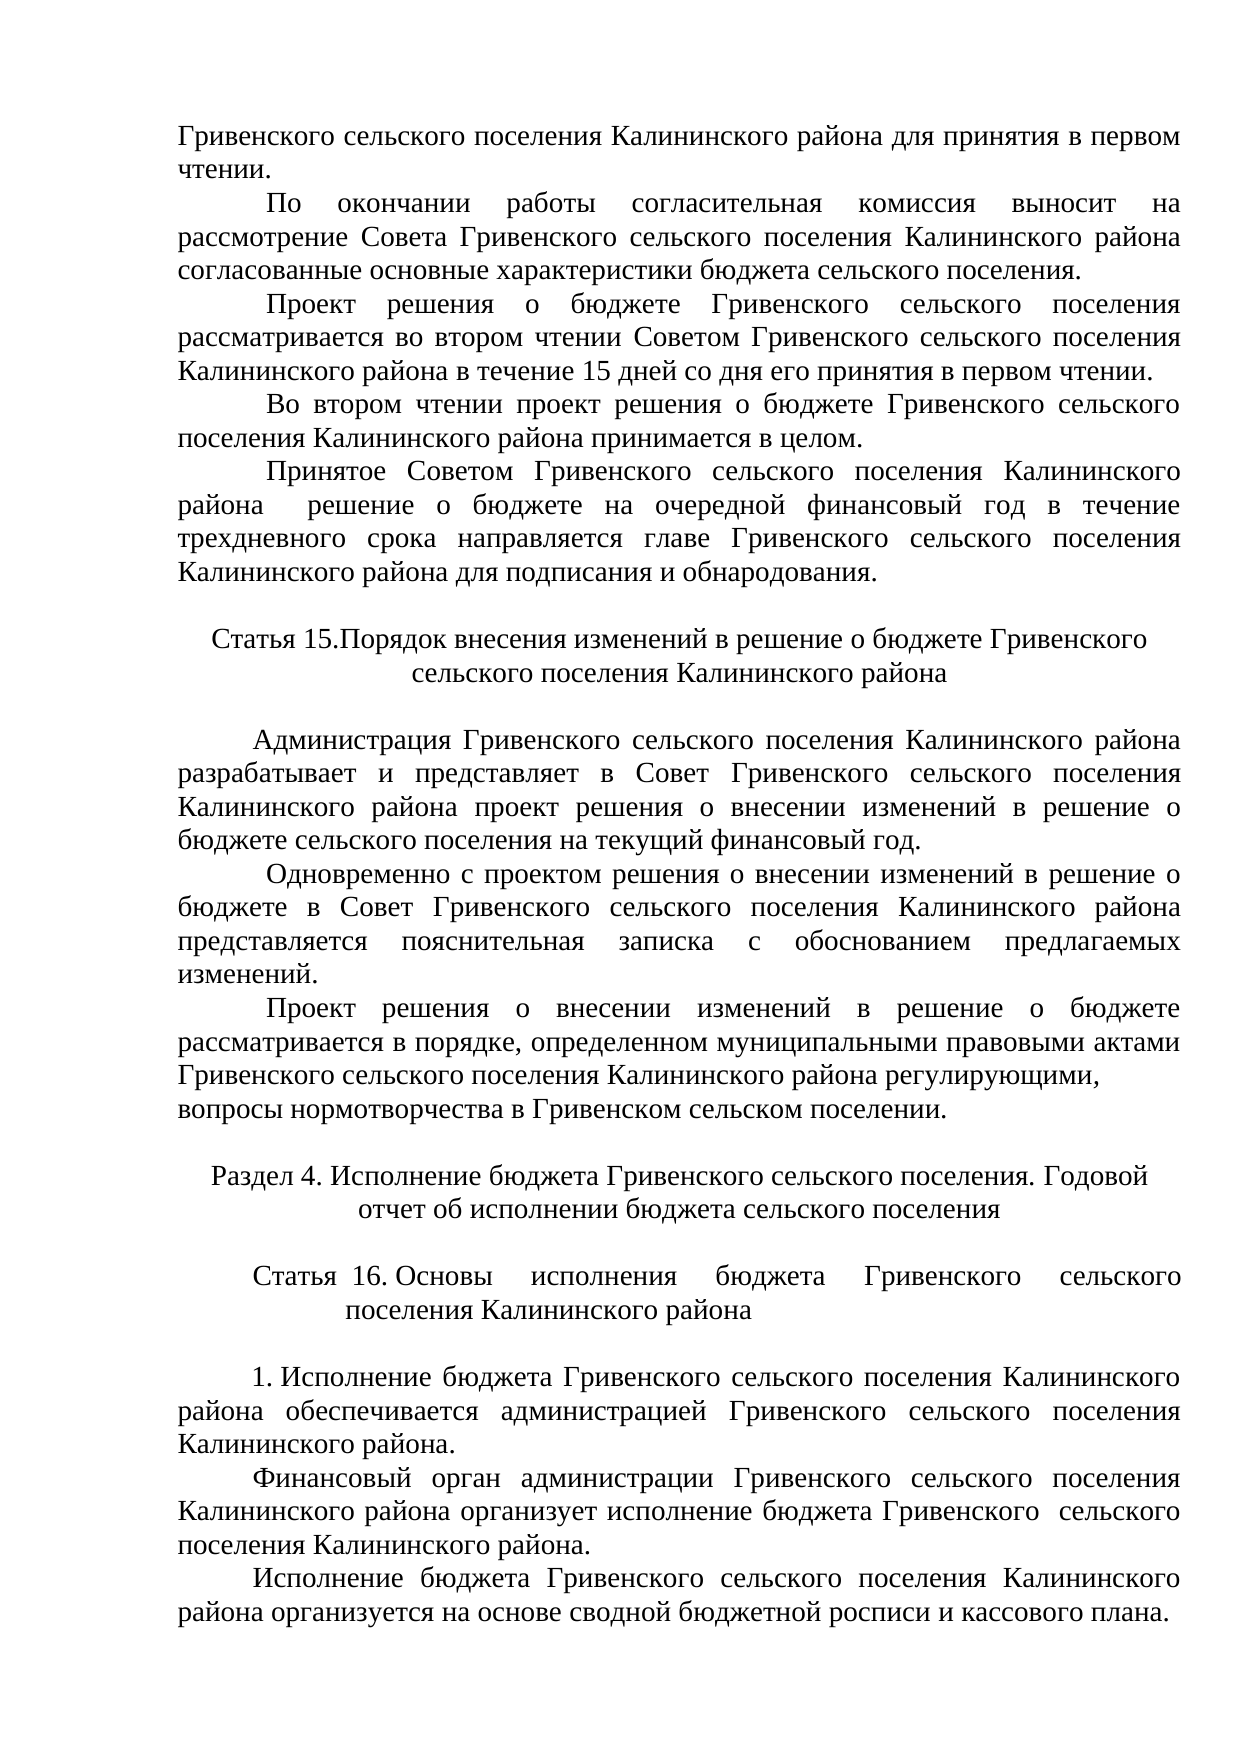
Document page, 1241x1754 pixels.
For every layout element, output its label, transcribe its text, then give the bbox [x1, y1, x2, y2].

text 1. Исполнение бюджета Гривенского сельского поселения Калининского района обеспечивается администрацией Гривенского сельского поселения Калининского района. [177, 1359, 1181, 1460]
text По окончании работы согласительная комиссия выносит на рассмотрение Совета Гривенского сельского поселения Калининского района согласованные основные характеристики бюджета сельского поселения. [177, 185, 1181, 286]
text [177, 118, 1181, 185]
text вопросы нормотворчества в Гривенском сельском поселении. [177, 1091, 1181, 1124]
text Проект решения о внесении изменений в решение о бюджете рассматривается в порядке, определенном муниципальными правовыми актами Гривенского сельского поселения Калининского района регулирующими, [177, 990, 1181, 1091]
text Статья 15.Порядок внесения изменений в решение о бюджете Гривенского сельского поселения Калининского района [177, 621, 1181, 688]
text Принятое Советом Гривенского сельского поселения Калининского района решение о бюджете на очередной финансовый год в течение трехдневного срока направляется главе Гривенского сельского поселения Калининского района для подписания и обнародования. [177, 453, 1181, 588]
text Финансовый орган администрации Гривенского сельского поселения Калининского района организует исполнение бюджета Гривенского сельского поселения Калининского района. [177, 1460, 1181, 1560]
text Одновременно с проектом решения о внесении изменений в решение о бюджете в Совет Гривенского сельского поселения Калининского района представляется пояснительная записка с обоснованием предлагаемых изменений. [177, 856, 1181, 990]
text Раздел 4. Исполнение бюджета Гривенского сельского поселения. Годовой отчет об исполнении бюджета сельского поселения [177, 1158, 1181, 1225]
text Проект решения о бюджете Гривенского сельского поселения рассматривается во втором чтении Советом Гривенского сельского поселения Калининского района в течение 15 дней со дня его принятия в первом чтении. [177, 286, 1181, 386]
text Статья 16. Основы исполнения бюджета Гривенского сельского поселения Калининского района [252, 1258, 1181, 1326]
text Исполнение бюджета Гривенского сельского поселения Калининского района организуется на основе сводной бюджетной росписи и кассового плана. [177, 1560, 1181, 1627]
text Администрация Гривенского сельского поселения Калининского района разрабатывает и представляет в Совет Гривенского сельского поселения Калининского района проект решения о внесении изменений в решение о бюджете сельского поселения на текущий финансовый год. [177, 722, 1181, 856]
text Во втором чтении проект решения о бюджете Гривенского сельского поселения Калининского района принимается в целом. [177, 386, 1181, 453]
